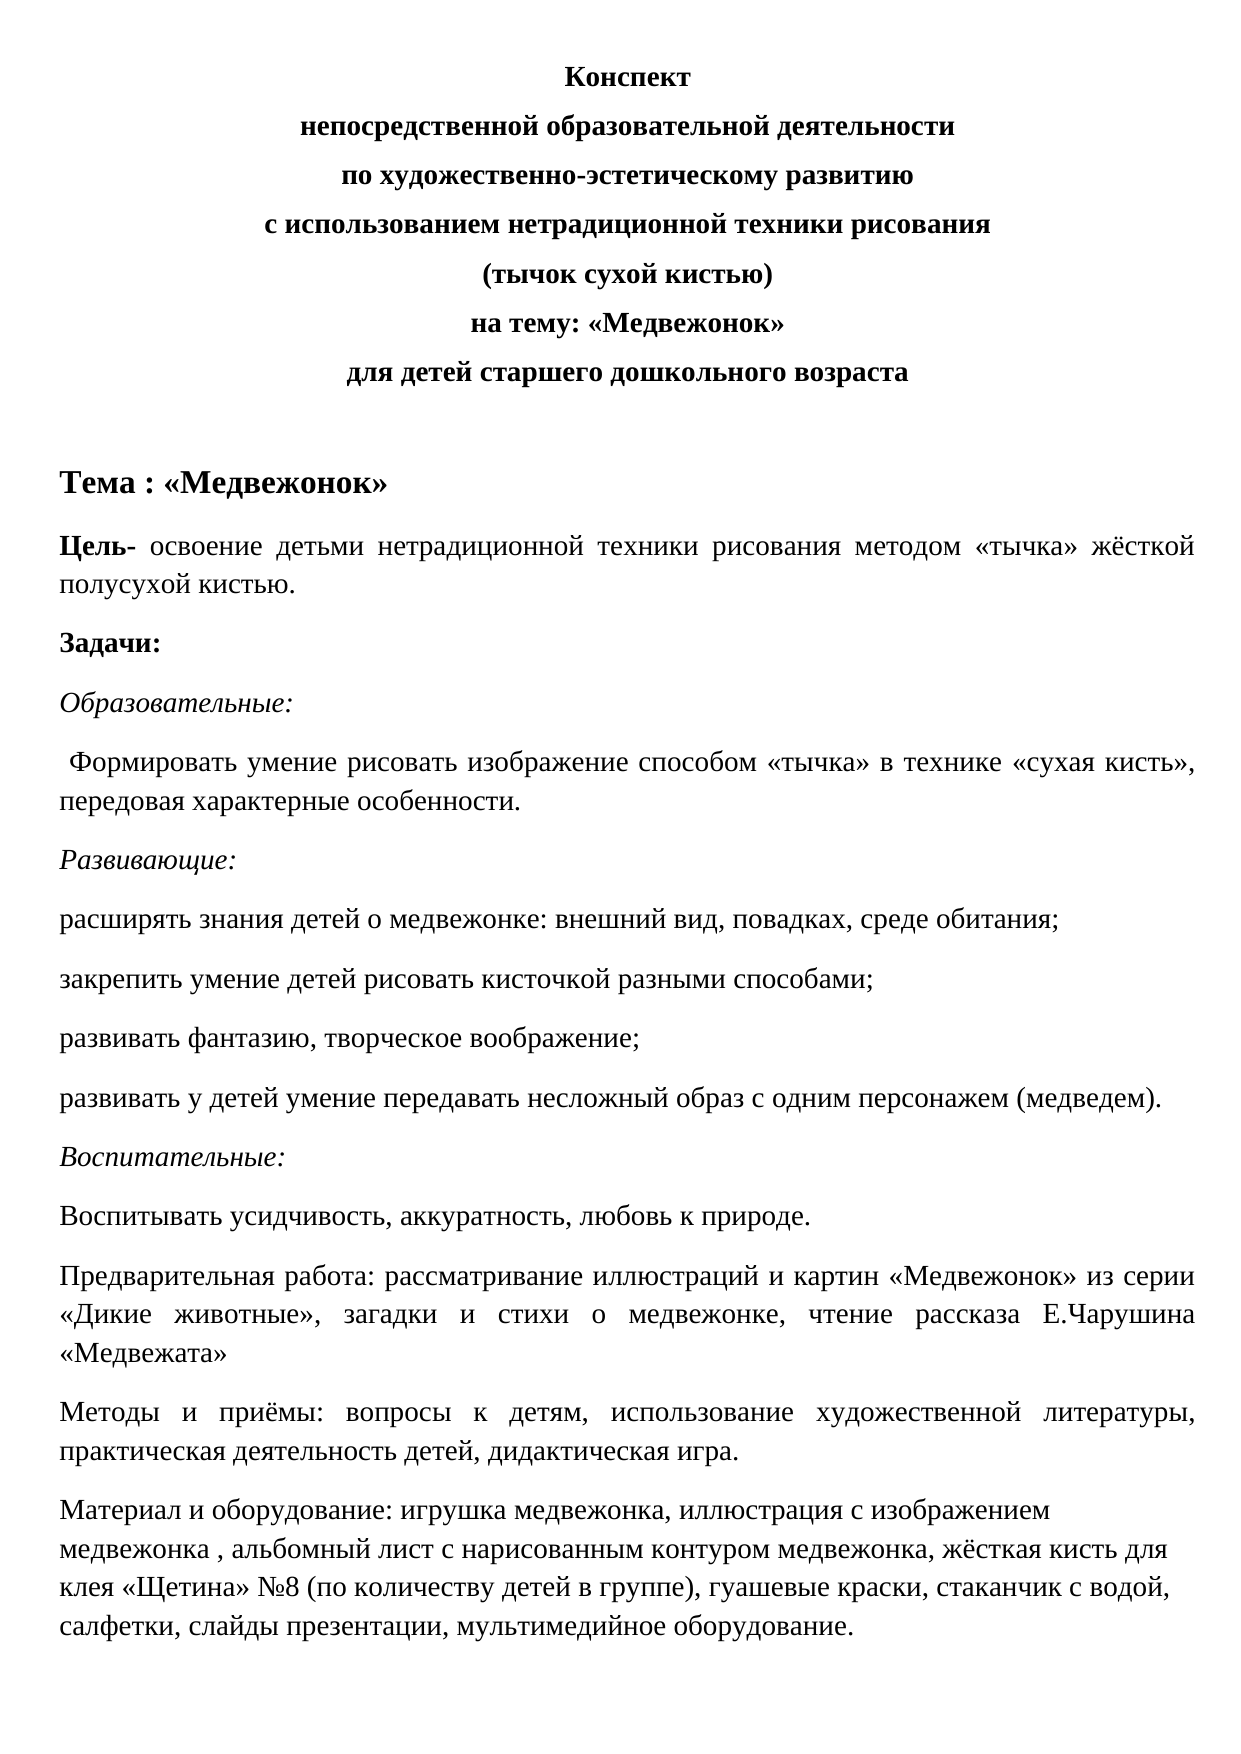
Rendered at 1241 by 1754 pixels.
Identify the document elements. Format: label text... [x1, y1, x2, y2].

text Цель- освоение детьми нетрадиционной техники рисования методом «тычка» жёсткой полусухой кистью. [59, 528, 1196, 600]
text Материал и оборудование: игрушка медвежонка, иллюстрация с изображением медвежонка , альбомный лист с нарисованным контуром медвежонка, жёсткая кисть для клея «Щетина» №8 (по количеству детей в группе), гуашевые краски, стаканчик с водой, салфетки, слайды презентации, мультимедийное оборудование. [59, 1492, 1196, 1641]
text Развивающие: [59, 842, 1196, 876]
text Формировать умение рисовать изображение способом «тычка» в технике «сухая кисть», передовая характерные особенности. [59, 744, 1196, 816]
text с использованием нетрадиционной техники рисования [59, 207, 1196, 240]
text закрепить умение детей рисовать кисточкой разными способами; [59, 961, 1196, 994]
text Образовательные: [59, 685, 1196, 718]
text Воспитывать усидчивость, аккуратность, любовь к природе. [59, 1198, 1196, 1232]
text непосредственной образовательной деятельности [59, 108, 1196, 142]
text для детей старшего дошкольного возраста [59, 354, 1196, 388]
text Воспитательные: [59, 1139, 1196, 1173]
text Задачи: [59, 626, 1196, 659]
text Методы и приёмы: вопросы к детям, использование художественной литературы, практическая деятельность детей, дидактическая игра. [59, 1394, 1196, 1466]
text развивать у детей умение передавать несложный образ с одним персонажем (медведем). [59, 1080, 1196, 1113]
text Предварительная работа: рассматривание иллюстраций и картин «Медвежонок» из серии «Дикие животные», загадки и стихи о медвежонке, чтение рассказа Е.Чарушина «Медвежата» [59, 1258, 1196, 1368]
text Конспект [59, 59, 1196, 93]
text по художественно-эстетическому развитию [59, 157, 1196, 191]
text (тычок сухой кистью) [59, 256, 1196, 289]
text развивать фантазию, творческое воображение; [59, 1020, 1196, 1054]
text расширять знания детей о медвежонке: внешний вид, повадках, среде обитания; [59, 902, 1196, 935]
text на тему: «Медвежонок» [59, 305, 1196, 338]
text Тема : «Медвежонок» [59, 463, 1196, 501]
